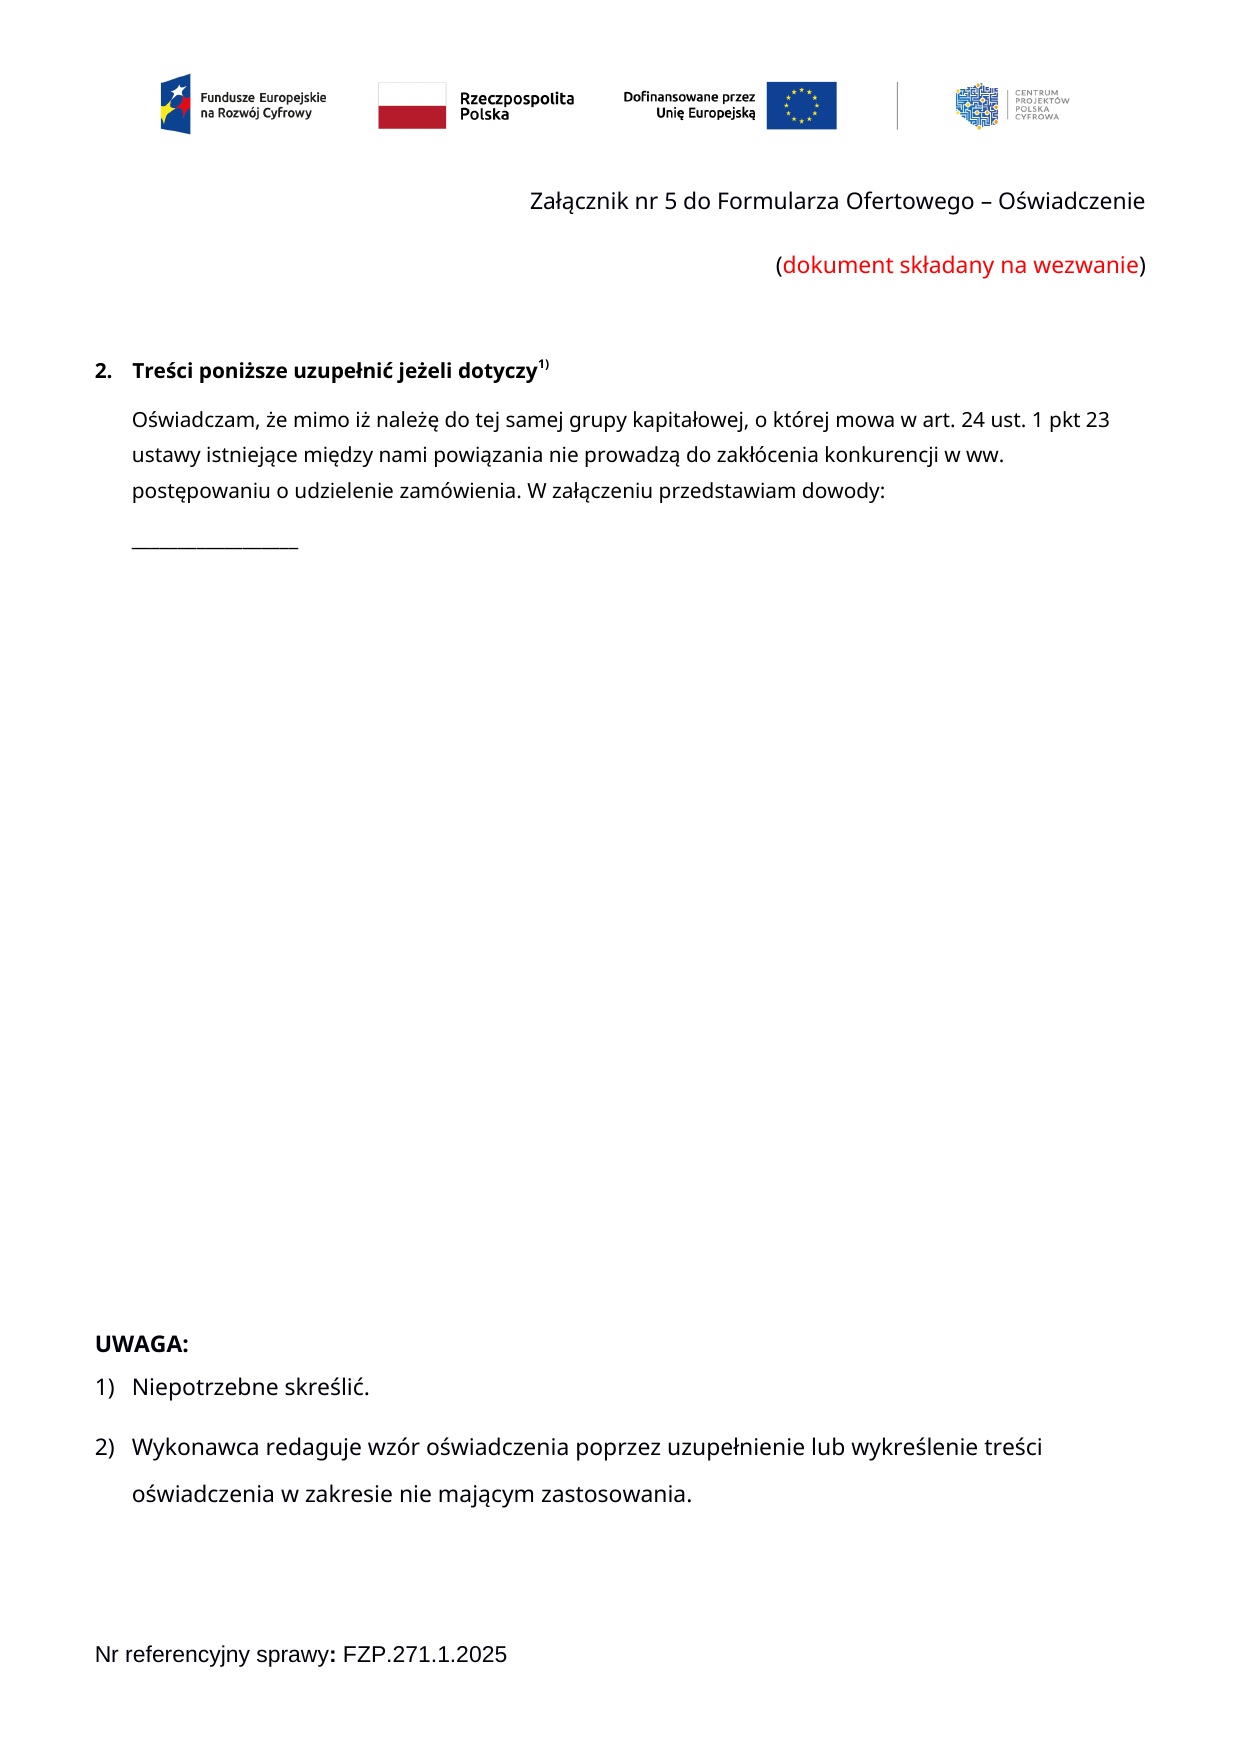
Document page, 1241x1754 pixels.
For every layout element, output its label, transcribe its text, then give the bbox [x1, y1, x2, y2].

list Wykonawca redaguje wzór oświadczenia poprzez uzupełnienie lub wykreślenie treści oświadczenia w zakresie nie mającym zastosowania. [94, 1431, 1146, 1509]
text UWAGA: [94, 1328, 1146, 1359]
picture [141, 53, 1099, 154]
list Treści poniższe uzupełnić jeżeli dotyczy1) [94, 356, 1146, 384]
list Niepotrzebne skreślić. [94, 1371, 1146, 1403]
text __________________ [132, 524, 1146, 553]
list Oświadczam, że mimo iż należę do tej samej grupy kapitałowej, o której mowa w art. 24 ust. 1 pkt 23 ustawy istniejące między nami powiązania nie prowadzą do zakłócenia konkurencji w ww. postępowaniu o udzielenie zamówienia. W załączeniu przedstawiam dowody: [132, 405, 1146, 504]
